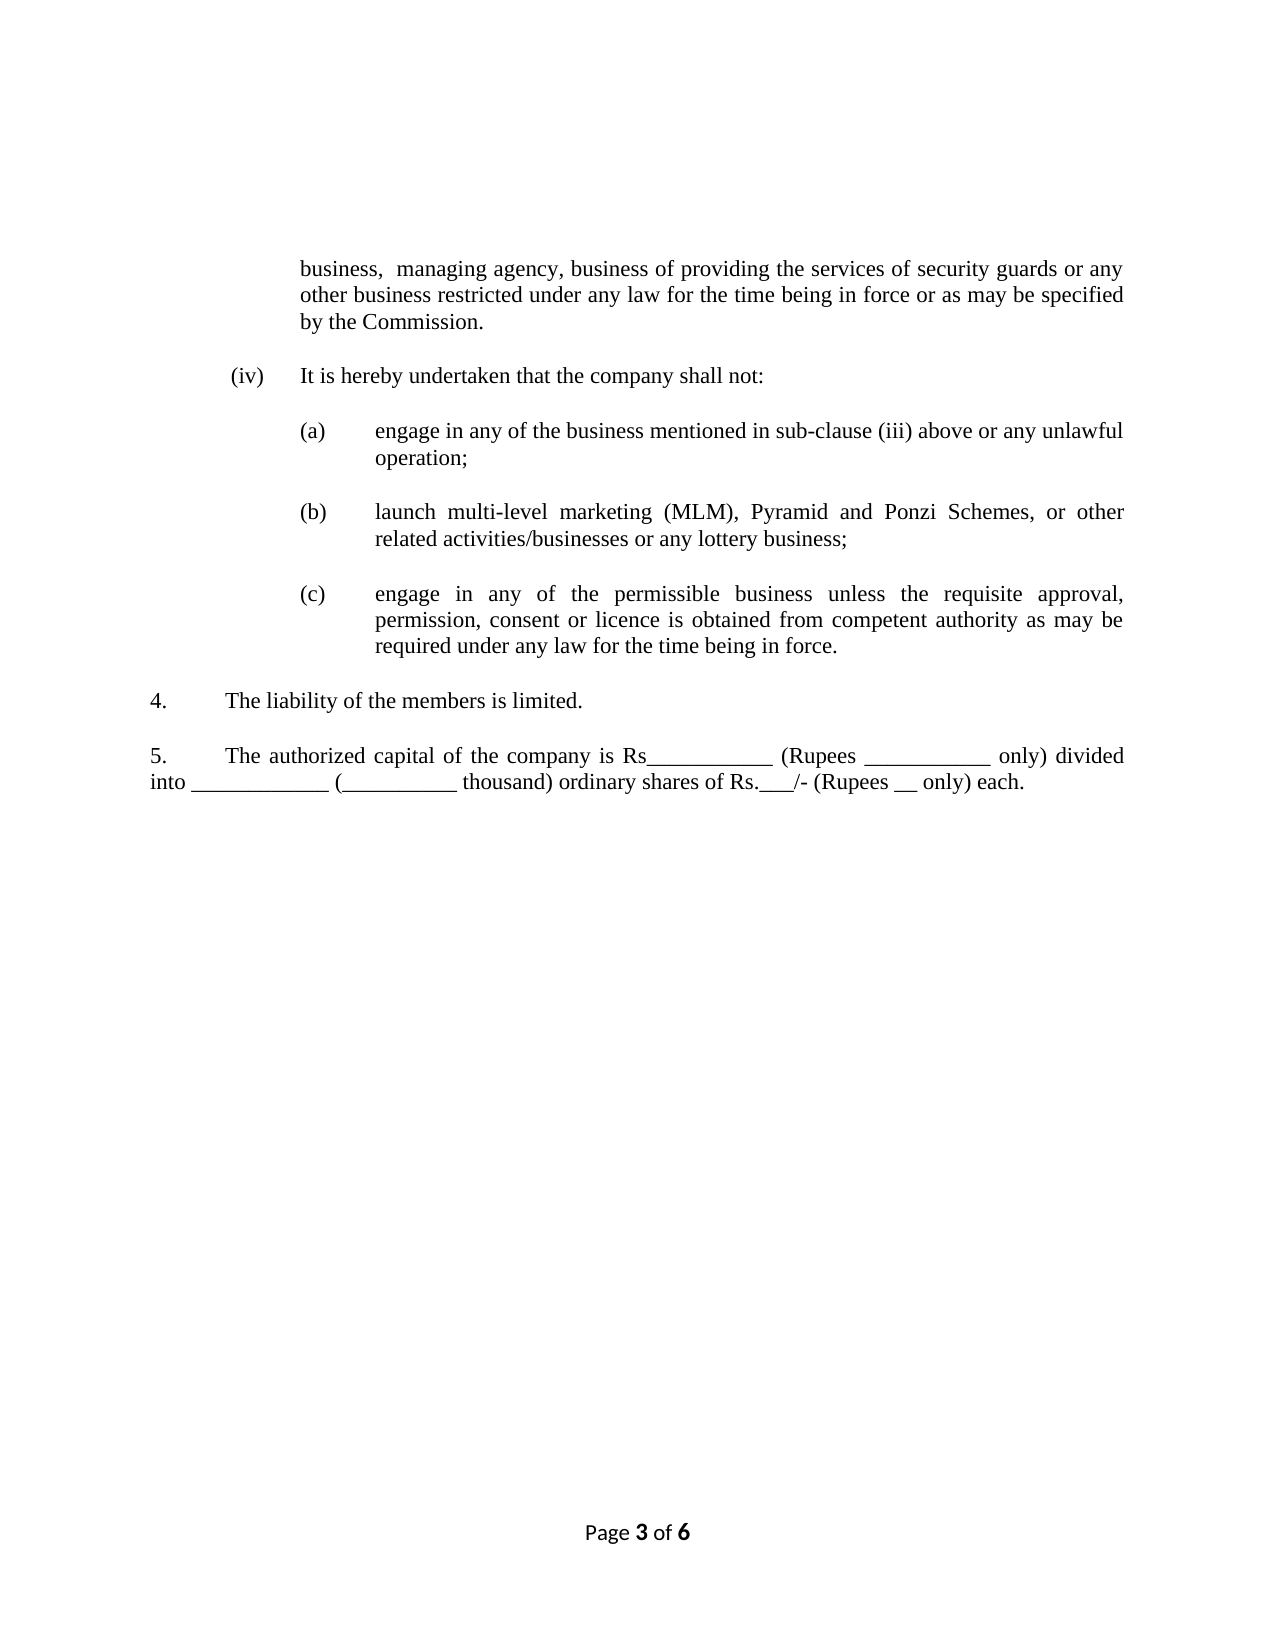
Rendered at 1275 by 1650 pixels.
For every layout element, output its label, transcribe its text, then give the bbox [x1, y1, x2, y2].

text (iv) It is hereby undertaken that the company shall not: [225, 362, 1125, 389]
text (a) engage in any of the business mentioned in sub-clause (iii) above or any unlawful operation; [300, 417, 1125, 470]
text 4. The liability of the members is limited. [150, 687, 1125, 713]
text (b) launch multi-level marketing (MLM), Pyramid and Ponzi Schemes, or other related activities/businesses or any lottery business; [300, 498, 1125, 551]
text (c) engage in any of the permissible business unless the requisite approval, permission, consent or licence is obtained from competent authority as may be required under any law for the time being in force. [300, 579, 1125, 659]
text 5. The authorized capital of the company is Rs___________ (Rupees ___________ only) divided into ____________ (__________ thousand) ordinary shares of Rs.___/- (Rupees __ only) each. [150, 742, 1125, 794]
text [225, 255, 1125, 334]
